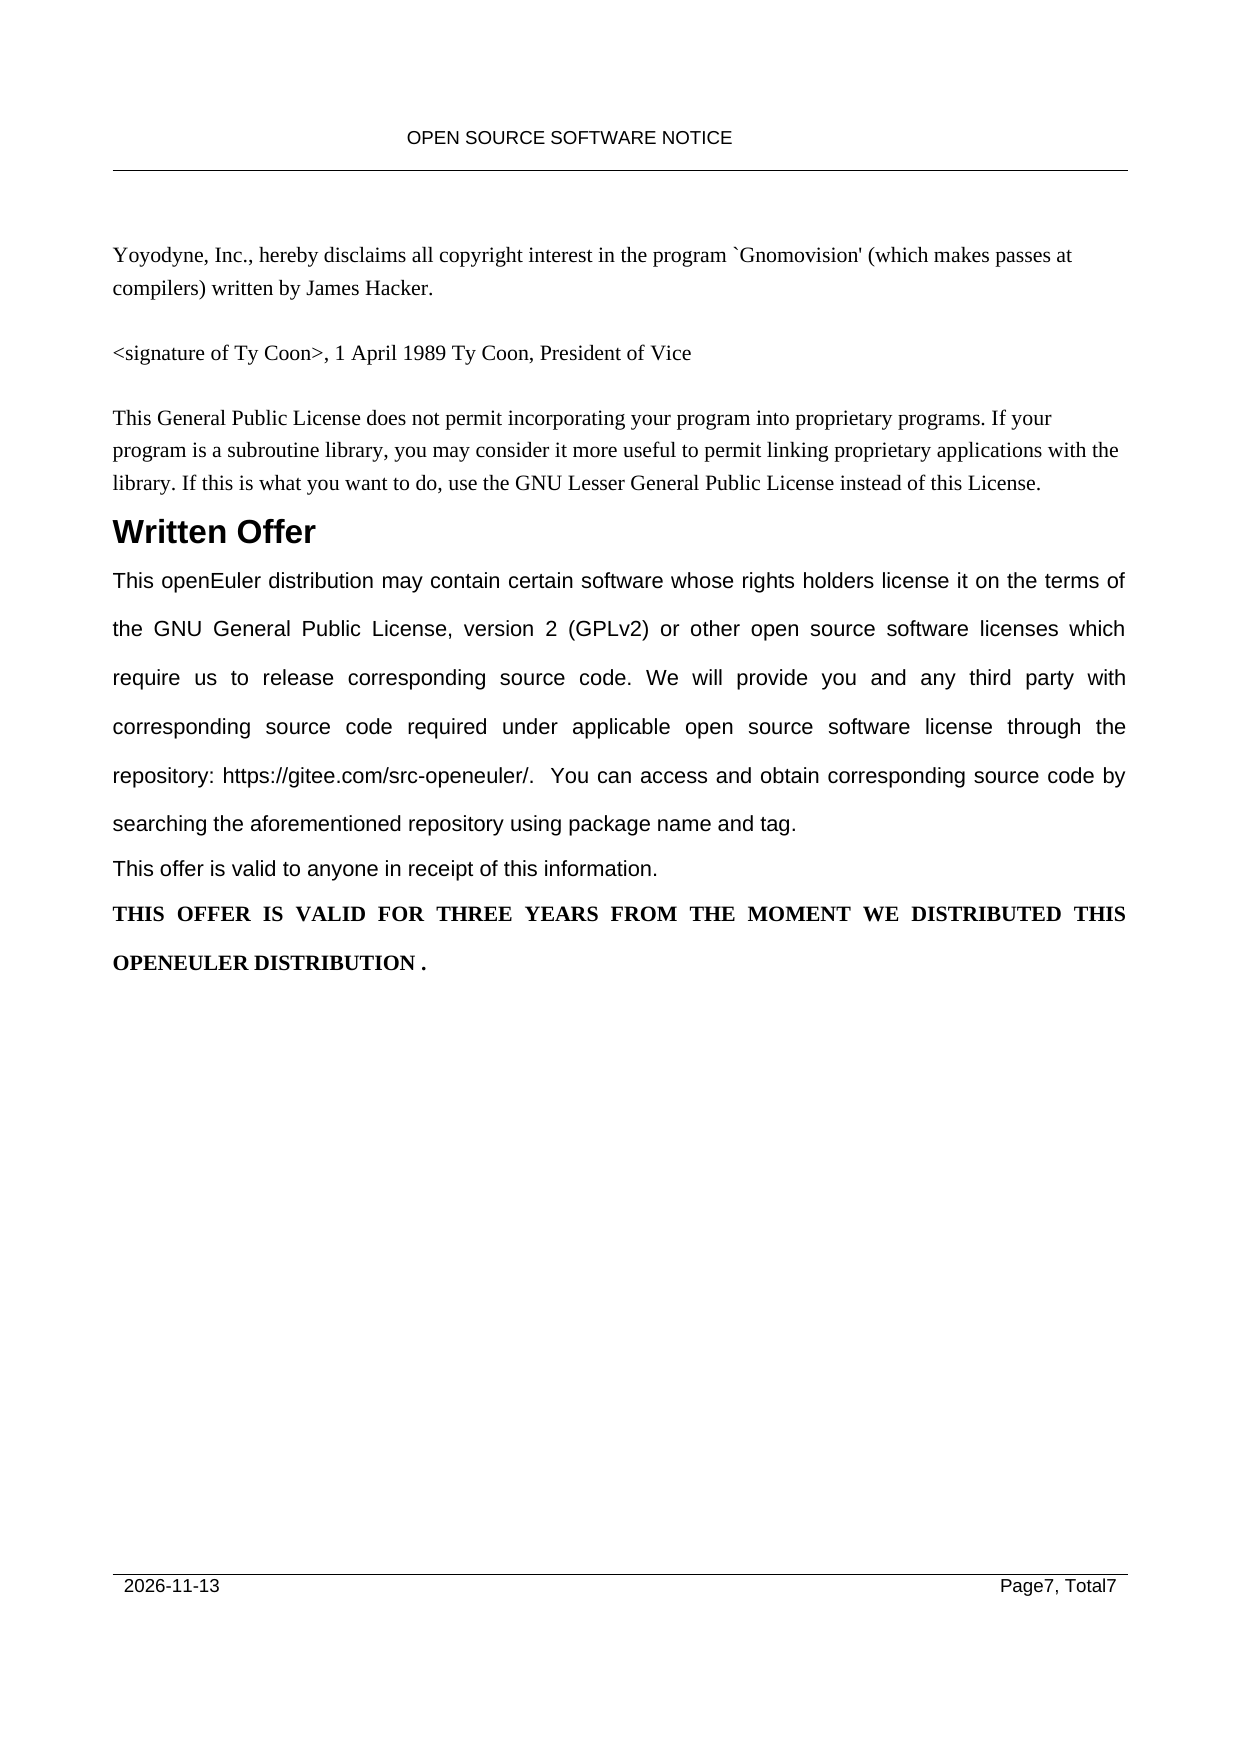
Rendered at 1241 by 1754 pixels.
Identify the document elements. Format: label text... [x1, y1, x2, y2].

text This offer is valid to anyone in receipt of this information. [112, 853, 1128, 885]
text THIS OFFER IS VALID FOR THREE YEARS FROM THE MOMENT WE DISTRIBUTED THIS OPENEULER DISTRIBUTION . [112, 898, 1128, 979]
text Written Offer [112, 499, 1128, 564]
text This openEuler distribution may contain certain software whose rights holders license it on the terms of the GNU General Public License, version 2 (GPLv2) or other open source software licenses which require us to release corresponding source code. We will provide you and any third party with corresponding source code required under applicable open source software license through the repository: https://gitee.com/src-openeuler/. You can access and obtain corresponding source code by searching the aforementioned repository using package name and tag. [112, 564, 1128, 840]
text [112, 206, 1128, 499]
